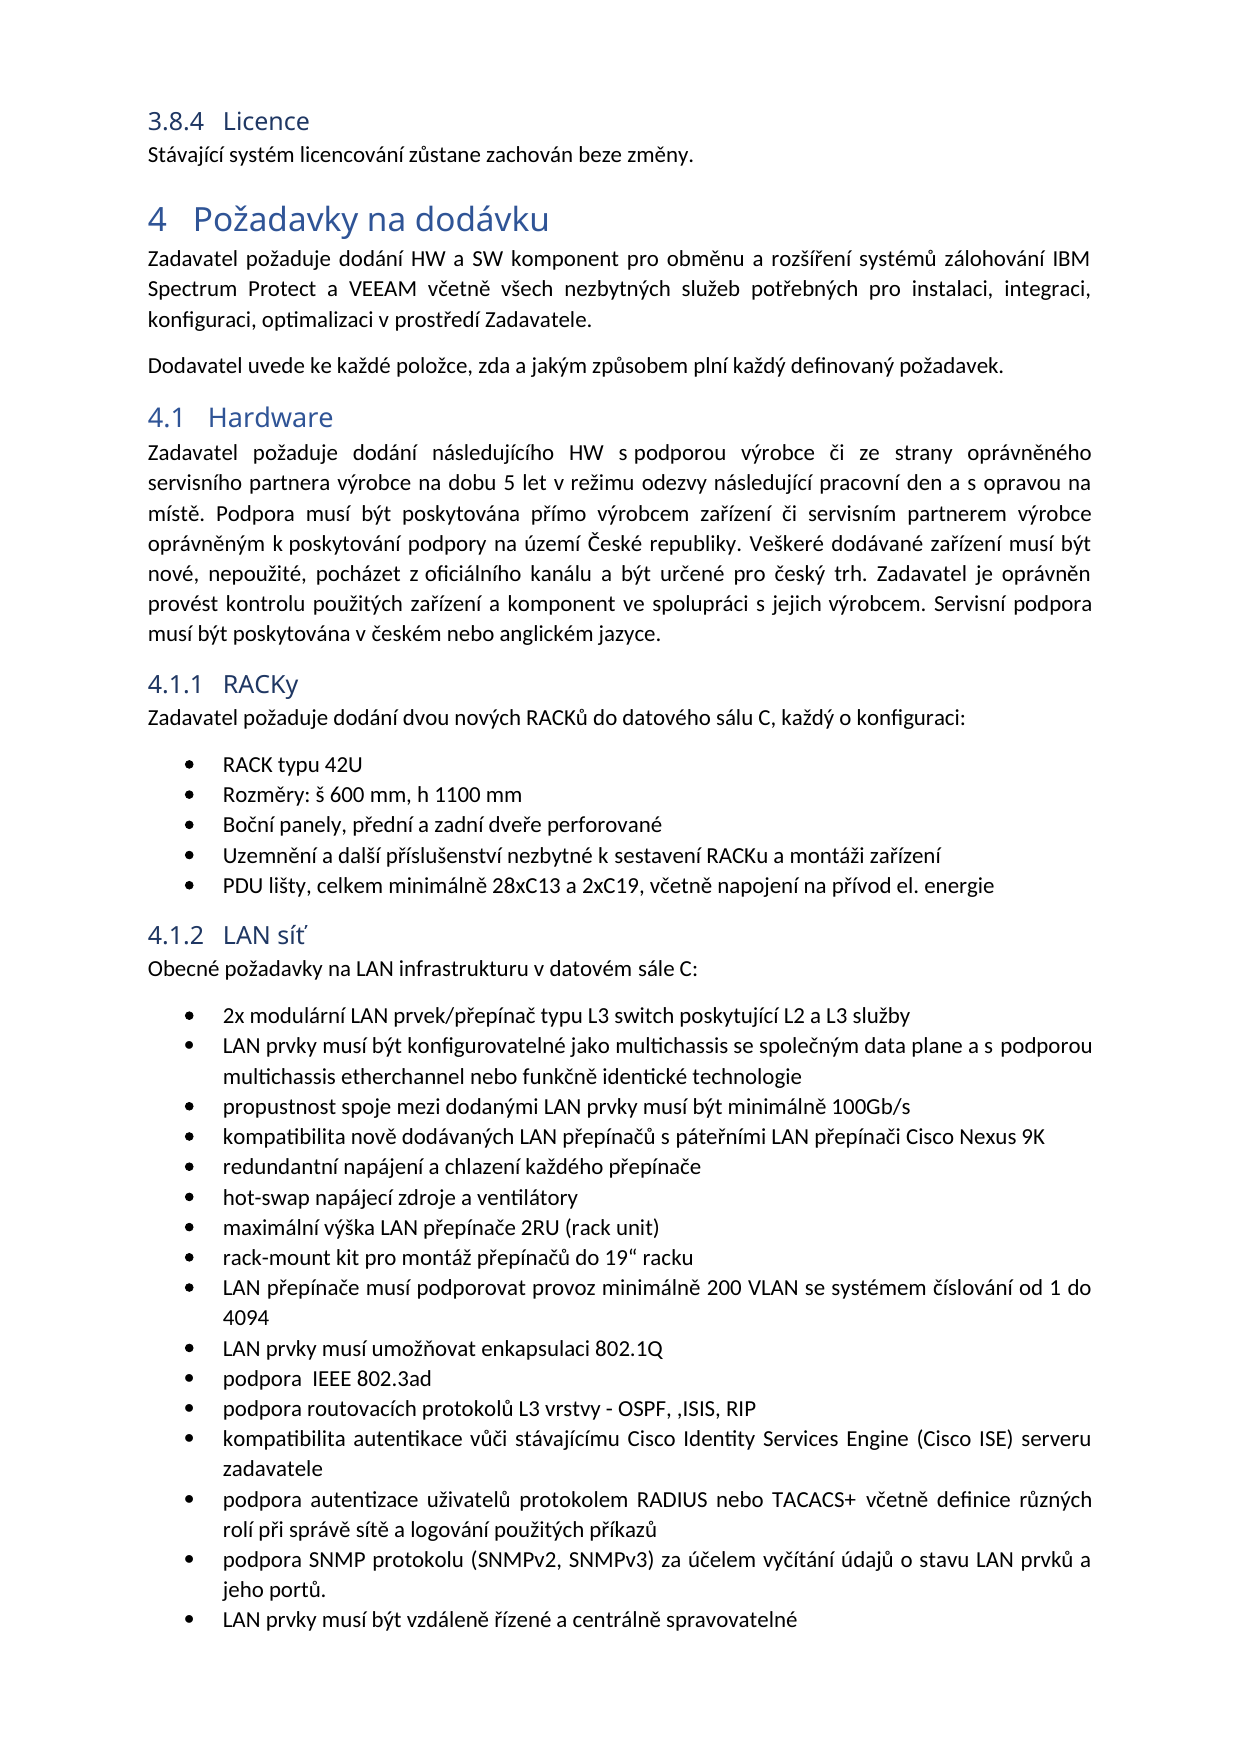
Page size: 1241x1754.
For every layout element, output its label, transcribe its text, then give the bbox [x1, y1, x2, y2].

subtitle Licence [148, 103, 1093, 137]
list podpora autentizace uživatelů protokolem RADIUS nebo TACACS+ včetně definice různých rolí při správě sítě a logování použitých příkazů [185, 1485, 1093, 1543]
list podpora SNMP protokolu (SNMPv2, SNMPv3) za účelem vyčítání údajů o stavu LAN prvků a jeho portů. [185, 1545, 1093, 1603]
subtitle LAN síť [148, 918, 1093, 952]
text Obecné požadavky na LAN infrastrukturu v datovém sále C: [148, 954, 1093, 983]
subtitle Hardware [148, 398, 1093, 435]
list redundantní napájení a chlazení každého přepínače [185, 1152, 1093, 1181]
list Rozměry: š 600 mm, h 1100 mm [185, 780, 1093, 808]
text Dodavatel uvede ke každé položce, zda a jakým způsobem plní každý definovaný požadavek. [148, 352, 1093, 380]
list LAN prvky musí být vzdáleně řízené a centrálně spravovatelné [185, 1606, 1093, 1634]
list Boční panely, přední a zadní dveře perforované [185, 811, 1093, 838]
list LAN přepínače musí podporovat provoz minimálně 200 VLAN se systémem číslování od 1 do 4094 [185, 1273, 1093, 1332]
list PDU lišty, celkem minimálně 28xC13 a 2xC19, včetně napojení na přívod el. energie [185, 871, 1093, 899]
text Zadavatel požaduje dodání následujícího HW s podporou výrobce či ze strany oprávněného servisního partnera výrobce na dobu 5 let v režimu odezvy následující pracovní den a s opravou na místě. Podpora musí být poskytována přímo výrobcem zařízení či servisním partnerem výrobce oprávněným k poskytování podpory na území České republiky. Veškeré dodávané zařízení musí být nové, nepoužité, pocházet z oficiálního kanálu a být určené pro český trh. Zadavatel je oprávněn provést kontrolu použitých zařízení a komponent ve spolupráci s jejich výrobcem. Servisní podpora musí být poskytována v českém nebo anglickém jazyce. [148, 438, 1093, 648]
list propustnost spoje mezi dodanými LAN prvky musí být minimálně 100Gb/s [185, 1092, 1093, 1120]
list hot-swap napájecí zdroje a ventilátory [185, 1183, 1093, 1211]
list rack-mount kit pro montáž přepínačů do 19“ racku [185, 1243, 1093, 1271]
list LAN prvky musí být konfigurovatelné jako multichassis se společným data plane a s podporou multichassis etherchannel nebo funkčně identické technologie [185, 1032, 1093, 1090]
text Zadavatel požaduje dodání HW a SW komponent pro obměnu a rozšíření systémů zálohování IBM Spectrum Protect a VEEAM včetně všech nezbytných služeb potřebných pro instalaci, integraci, konfiguraci, optimalizaci v prostředí Zadavatele. [148, 244, 1093, 333]
subtitle Požadavky na dodávku [148, 195, 1093, 241]
text Stávající systém licencování zůstane zachován beze změny. [148, 140, 1093, 168]
list LAN prvky musí umožňovat enkapsulaci 802.1Q [185, 1334, 1093, 1362]
subtitle RACKy [148, 666, 1093, 701]
list 2x modulární LAN prvek/přepínač typu L3 switch poskytující L2 a L3 služby [185, 1001, 1093, 1029]
list RACK typu 42U [185, 750, 1093, 778]
list maximální výška LAN přepínače 2RU (rack unit) [185, 1213, 1093, 1241]
list podpora IEEE 802.3ad [185, 1364, 1093, 1392]
text Zadavatel požaduje dodání dvou nových RACKů do datového sálu C, každý o konfiguraci: [148, 703, 1093, 731]
list kompatibilita nově dodávaných LAN přepínačů s páteřními LAN přepínači Cisco Nexus 9K [185, 1122, 1093, 1150]
list kompatibilita autentikace vůči stávajícímu Cisco Identity Services Engine (Cisco ISE) serveru zadavatele [185, 1424, 1093, 1483]
list podpora routovacích protokolů L3 vrstvy - OSPF, ,ISIS, RIP [185, 1394, 1093, 1422]
list Uzemnění a další příslušenství nezbytné k sestavení RACKu a montáži zařízení [185, 841, 1093, 869]
